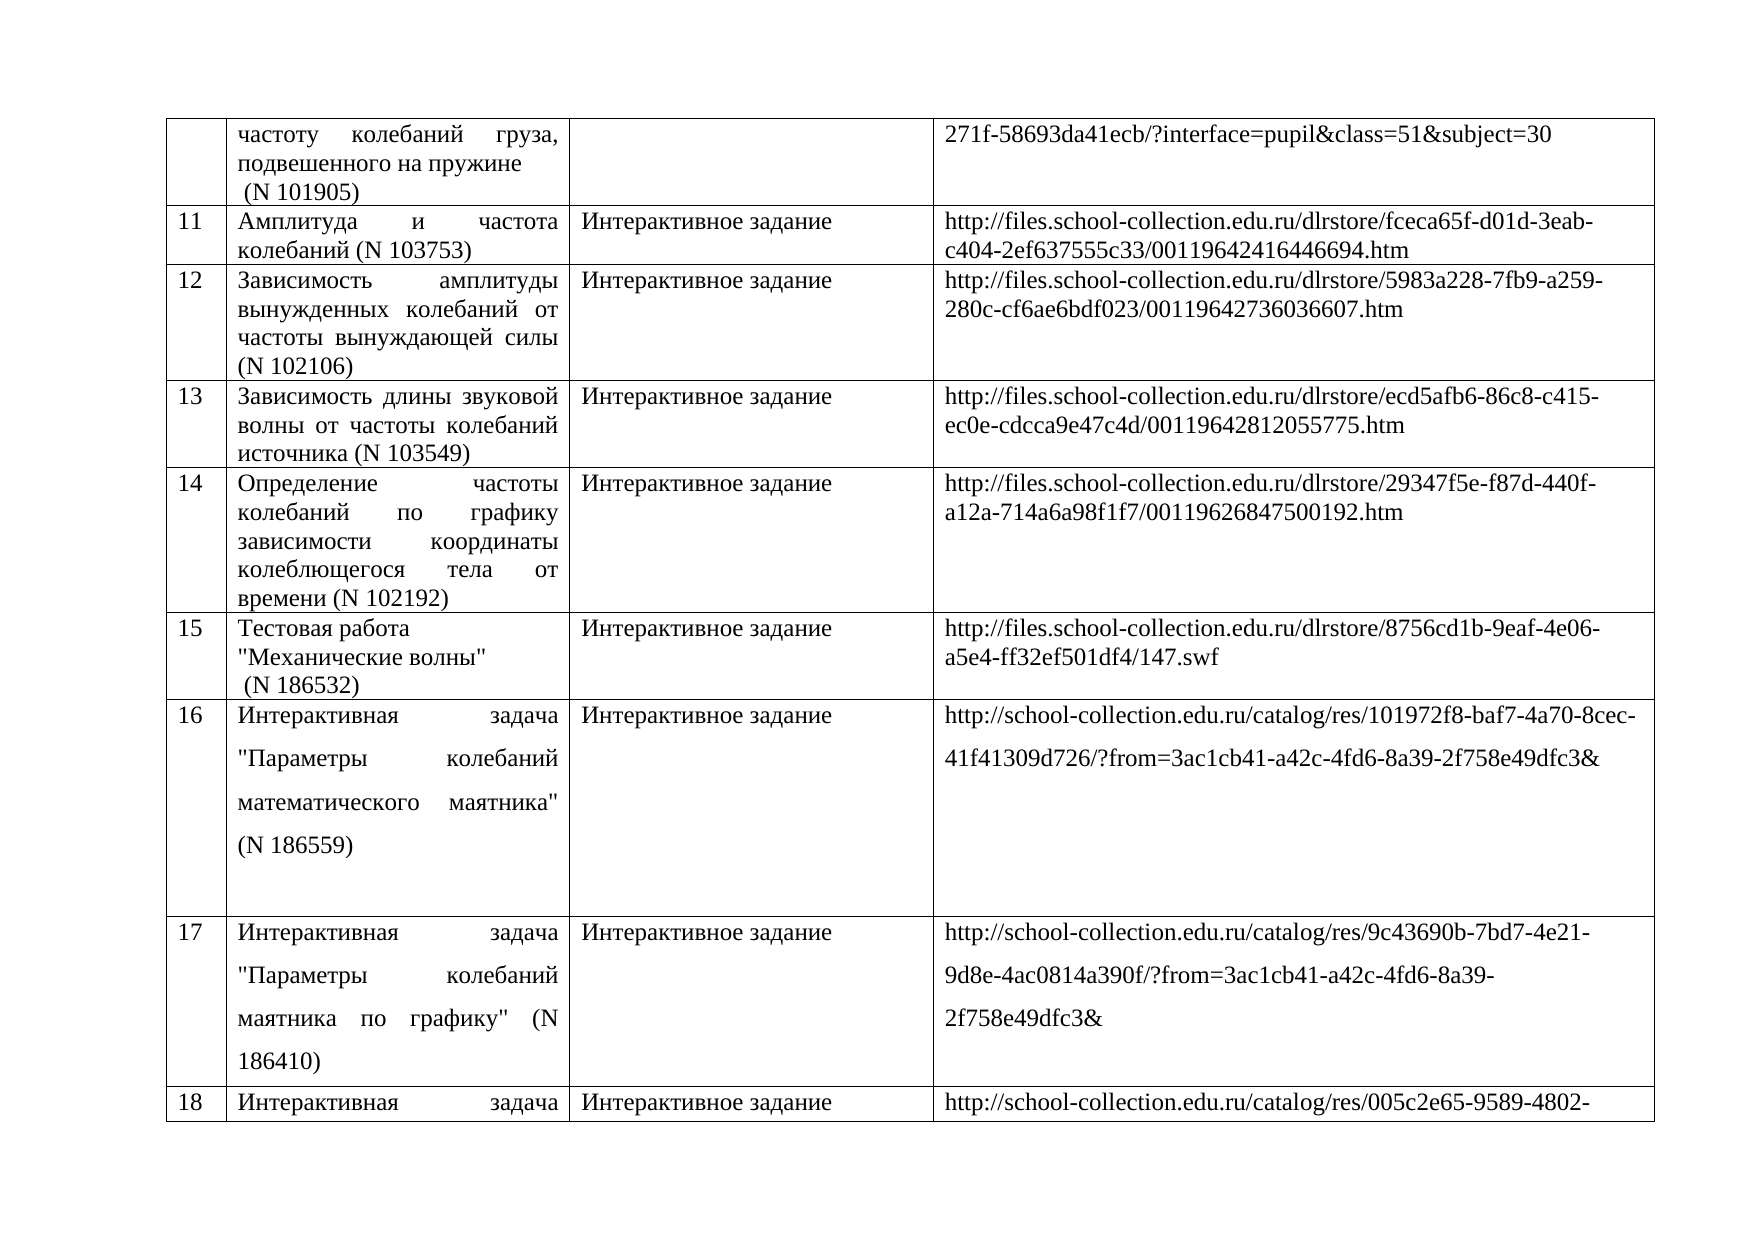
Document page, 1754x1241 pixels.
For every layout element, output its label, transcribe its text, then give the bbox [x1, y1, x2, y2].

table_cell Амплитуда и частота колебаний (N 103753) [227, 206, 569, 264]
table_cell Интерактивное задание [570, 265, 933, 380]
table_cell Интерактивное задание [570, 917, 933, 1086]
table_cell 18 [167, 1087, 226, 1121]
table_cell 14 [167, 468, 226, 612]
table_cell Интерактивное задание [570, 613, 933, 699]
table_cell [934, 1087, 1654, 1121]
table_cell Зависимость длины звуковой волны от частоты колебаний источника (N 103549) [227, 381, 569, 467]
table_cell http://school-collection.edu.ru/catalog/res/101972f8-baf7-4a70-8cec-41f41309d726/?from=3ac1cb41-a42c-4fd6-8a39-2f758e49dfc3& [934, 700, 1654, 916]
table_cell Тестовая работа "Механические волны" (N 186532) [227, 613, 569, 699]
table_cell Интерактивное задание [570, 206, 933, 264]
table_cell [934, 119, 1654, 205]
table_cell http://files.school-collection.edu.ru/dlrstore/ecd5afb6-86c8-c415-ec0e-cdcca9e47c4d/00119642812055775.htm [934, 381, 1654, 467]
table_cell http://files.school-collection.edu.ru/dlrstore/8756cd1b-9eaf-4e06-a5e4-ff32ef501df4/147.swf [934, 613, 1654, 699]
table_cell Интерактивное задание [570, 700, 933, 916]
table_cell 11 [167, 206, 226, 264]
table_cell 10 [167, 119, 226, 205]
table_cell 12 [167, 265, 226, 380]
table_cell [227, 119, 569, 205]
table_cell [570, 1087, 933, 1121]
table_cell Определение частоты колебаний по графику зависимости координаты колеблющегося тела от времени (N 102192) [227, 468, 569, 612]
table_cell 17 [167, 917, 226, 1086]
table_cell http://files.school-collection.edu.ru/dlrstore/5983a228-7fb9-a259-280c-cf6ae6bdf023/00119642736036607.htm [934, 265, 1654, 380]
table_cell Интерактивное задание [570, 381, 933, 467]
table_cell Зависимость амплитуды вынужденных колебаний от частоты вынуждающей силы (N 102106) [227, 265, 569, 380]
table_cell 13 [167, 381, 226, 467]
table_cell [227, 1087, 569, 1121]
table_cell Интерактивное задание [570, 468, 933, 612]
table_cell Интерактивная задача "Параметры колебаний математического маятника" (N 186559) [227, 700, 569, 916]
table_cell 16 [167, 700, 226, 916]
table_cell Интерактивная задача "Параметры колебаний маятника по графику" (N 186410) [227, 917, 569, 1086]
table_cell http://files.school-collection.edu.ru/dlrstore/fceca65f-d01d-3eab-c404-2ef637555c33/00119642416446694.htm [934, 206, 1654, 264]
table_cell 15 [167, 613, 226, 699]
table_cell http://school-collection.edu.ru/catalog/res/9c43690b-7bd7-4e21-9d8e-4ac0814a390f/?from=3ac1cb41-a42c-4fd6-8a39-2f758e49dfc3& [934, 917, 1654, 1086]
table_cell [570, 119, 933, 205]
table_cell http://files.school-collection.edu.ru/dlrstore/29347f5e-f87d-440f-a12a-714a6a98f1f7/00119626847500192.htm [934, 468, 1654, 612]
